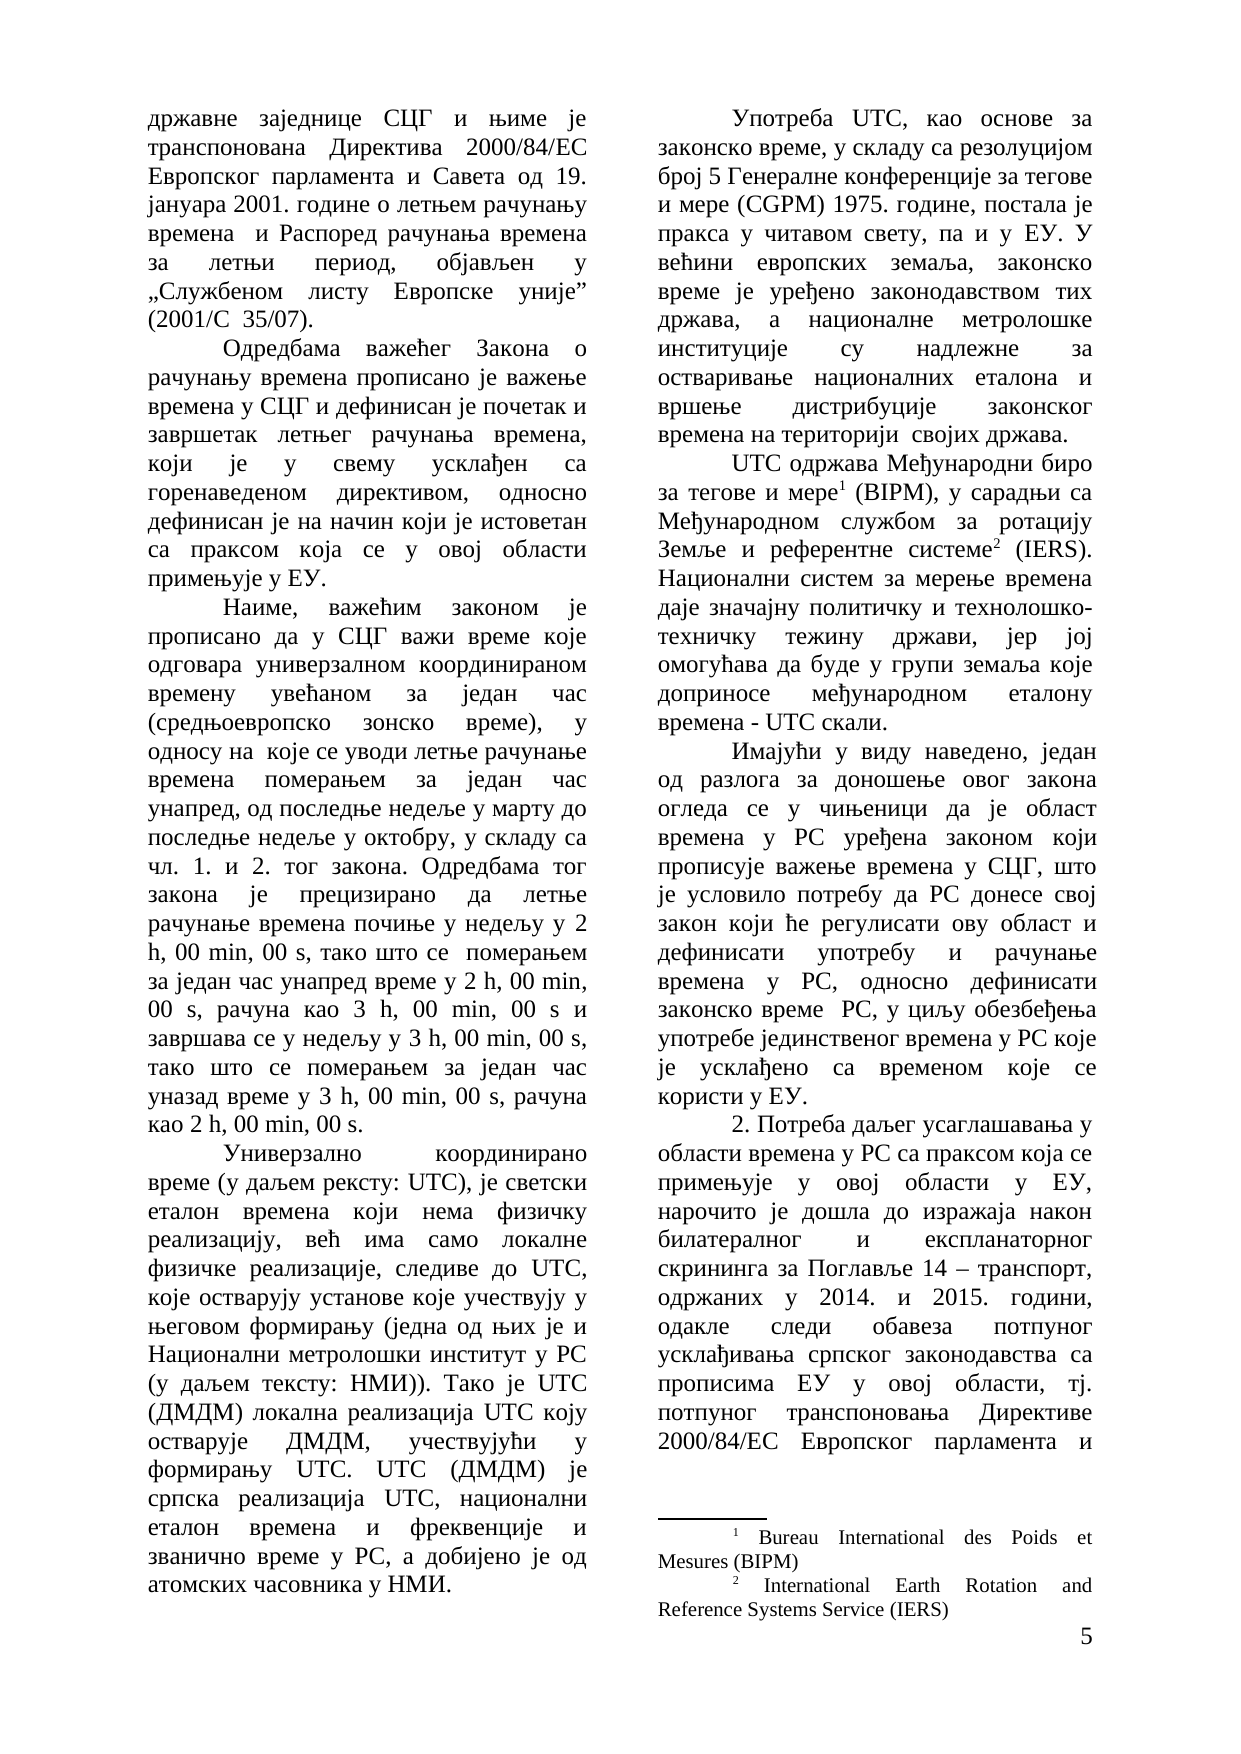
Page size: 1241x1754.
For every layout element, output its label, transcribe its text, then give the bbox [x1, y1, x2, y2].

text Употреба UTC, као основе за законско време, у складу са резолуцијом број 5 Генералне конференције за тегове и мере (CGPM) 1975. године, постала је пракса у читавом свету, па и у ЕУ. У већини европских земаља, законско време је уређено законодавством тих држава, а националне метролошке институције су надлежне за остваривање националних еталона и вршење дистрибуције законског времена на територији својих држава. [658, 103, 1092, 448]
text UTC одржава Међународни биро за тегове и мере (BIPM), у сарадњи са Међународном службом за ротацију Земље и референтне системе (IERS). Национални систем за мерење времена даје значајну политичку и технолошко-техничку тежину држави, јер јој омогућава да буде у групи земаља које доприносе међународном еталону времена - UTC скали. [658, 448, 1092, 736]
text Одредбама важећег Закона о рачунању времена прописано је важење времена у СЦГ и дефинисан је почетак и завршетак летњег рачунања времена, који је у свему усклађен са горенаведеном директивом, односно дефинисан је на начин који је истоветан са праксом која се у овој области примењује у ЕУ. [148, 333, 587, 592]
text Универзално координирано време (у даљем рексту: UTC), је светски еталон времена који нема физичку реализацију, већ има само локалне физичке реализације, следиве до UTC, које остварују установе које учествују у његовом формирању (једна од њих је и Национални метролошки институт у РС (у даљем тексту: НМИ)). Тако је UTC (ДМДМ) локална реализација UTC коју остварује ДМДМ, учествујући у формирању UTC. UTC (ДМДМ) је српска реализација UTC, национални еталон времена и фреквенције и званично време у РС, а добијено је од атомских часовника у НМИ. [148, 1138, 587, 1598]
subtitle Имајући у виду наведено, један од разлога за доношење овог закона огледа се у чињеници да је област времена у РС уређена законом који прописује важење времена у СЦГ, што је условило потребу да РС донесе свој закон који ће регулисати ову област и дефинисати употребу и рачунање времена у РС, односно дефинисати законско време РС, у циљу обезбеђења употребе јединственог времена у РС које је усклађено са временом које се користи у ЕУ. [658, 736, 1097, 1109]
text Наиме, важећим законом је прописано да у СЦГ важи време које одговара универзалном координираном времену увећаном за један час (средњоевропско зонско време), у односу на које се уводи летње рачунање времена померањем за један час унапред, од последње недеље у марту до последње недеље у октобру, у складу са чл. 1. и 2. тог закона. Одредбама тог закона је прецизирано да летње рачунање времена почиње у недељу у 2 h, 00 min, 00 s, тако што се померањем за један час унапред време у 2 h, 00 min, 00 s, рачуна као 3 h, 00 min, 00 s и завршава се у недељу у 3 h, 00 min, 00 s, тако што се померањем за један час уназад време у 3 h, 00 min, 00 s, рачуна као 2 h, 00 min, 00 s. [148, 592, 587, 1138]
